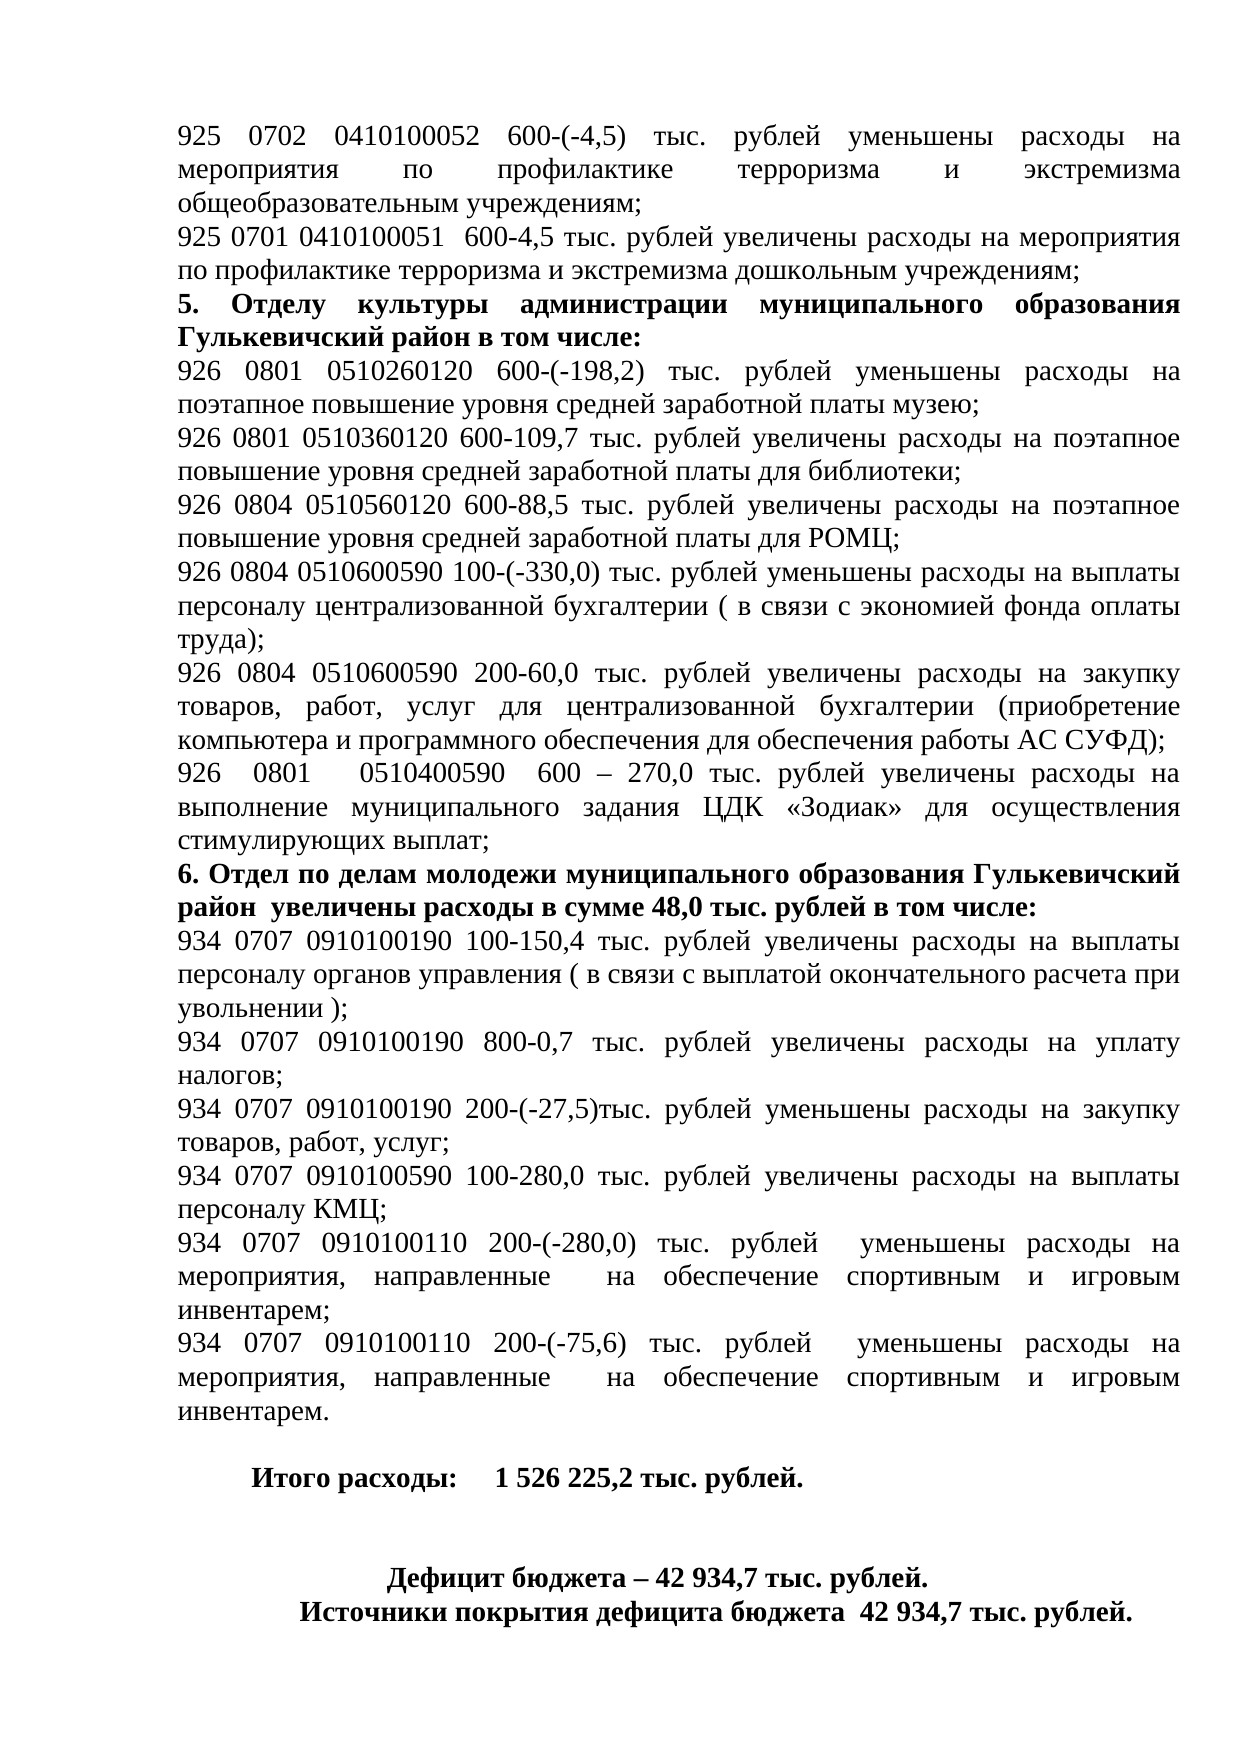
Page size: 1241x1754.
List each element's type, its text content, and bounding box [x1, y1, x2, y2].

list 934 0707 0910100190 800-0,7 тыс. рублей увеличены расходы на уплату налогов; [177, 1024, 1181, 1091]
list 934 0707 0910100190 100-150,4 тыс. рублей увеличены расходы на выплаты персоналу органов управления ( в связи с выплатой окончательного расчета при увольнении ); [177, 923, 1181, 1024]
text 926 0804 0510560120 600-88,5 тыс. рублей увеличены расходы на поэтапное повышение уровня средней заработной платы для РОМЦ; [177, 487, 1181, 554]
list 934 0707 0910100590 100-280,0 тыс. рублей увеличены расходы на выплаты персоналу КМЦ; [177, 1158, 1181, 1225]
text Дефицит бюджета – 42 934,7 тыс. рублей. [177, 1560, 1181, 1594]
text 5. Отделу культуры администрации муниципального образования Гулькевичский район в том числе: [177, 286, 1181, 353]
list 934 0707 0910100110 200-(-75,6) тыс. рублей уменьшены расходы на мероприятия, направленные на обеспечение спортивным и игровым инвентарем. [177, 1326, 1181, 1426]
text 926 0801 0510260120 600-(-198,2) тыс. рублей уменьшены расходы на поэтапное повышение уровня средней заработной платы музею; [177, 353, 1181, 420]
text 926 0804 0510600590 100-(-330,0) тыс. рублей уменьшены расходы на выплаты персоналу централизованной бухгалтерии ( в связи с экономией фонда оплаты труда); [177, 554, 1181, 655]
list 934 0707 0910100190 200-(-27,5)тыс. рублей уменьшены расходы на закупку товаров, работ, услуг; [177, 1091, 1181, 1158]
list 6. Отдел по делам молодежи муниципального образования Гулькевичский район увеличены расходы в сумме 48,0 тыс. рублей в том числе: [177, 856, 1181, 923]
text 926 0801 0510400590 600 – 270,0 тыс. рублей увеличены расходы на выполнение муниципального задания ЦДК «Зодиак» для осуществления стимулирующих выплат; [177, 755, 1181, 856]
text 925 0702 0410100052 600-(-4,5) тыс. рублей уменьшены расходы на мероприятия по профилактике терроризма и экстремизма общеобразовательным учреждениям; [177, 118, 1181, 219]
list 934 0707 0910100110 200-(-280,0) тыс. рублей уменьшены расходы на мероприятия, направленные на обеспечение спортивным и игровым инвентарем; [177, 1225, 1181, 1326]
text 926 0804 0510600590 200-60,0 тыс. рублей увеличены расходы на закупку товаров, работ, услуг для централизованной бухгалтерии (приобретение компьютера и программного обеспечения для обеспечения работы АС СУФД); [177, 655, 1181, 755]
text 926 0801 0510360120 600-109,7 тыс. рублей увеличены расходы на поэтапное повышение уровня средней заработной платы для библиотеки; [177, 420, 1181, 487]
text 925 0701 0410100051 600-4,5 тыс. рублей увеличены расходы на мероприятия по профилактике терроризма и экстремизма дошкольным учреждениям; [177, 219, 1181, 286]
text Источники покрытия дефицита бюджета 42 934,7 тыс. рублей. [177, 1594, 1181, 1627]
list Итого расходы: 1 526 225,2 тыс. рублей. [177, 1460, 1181, 1493]
